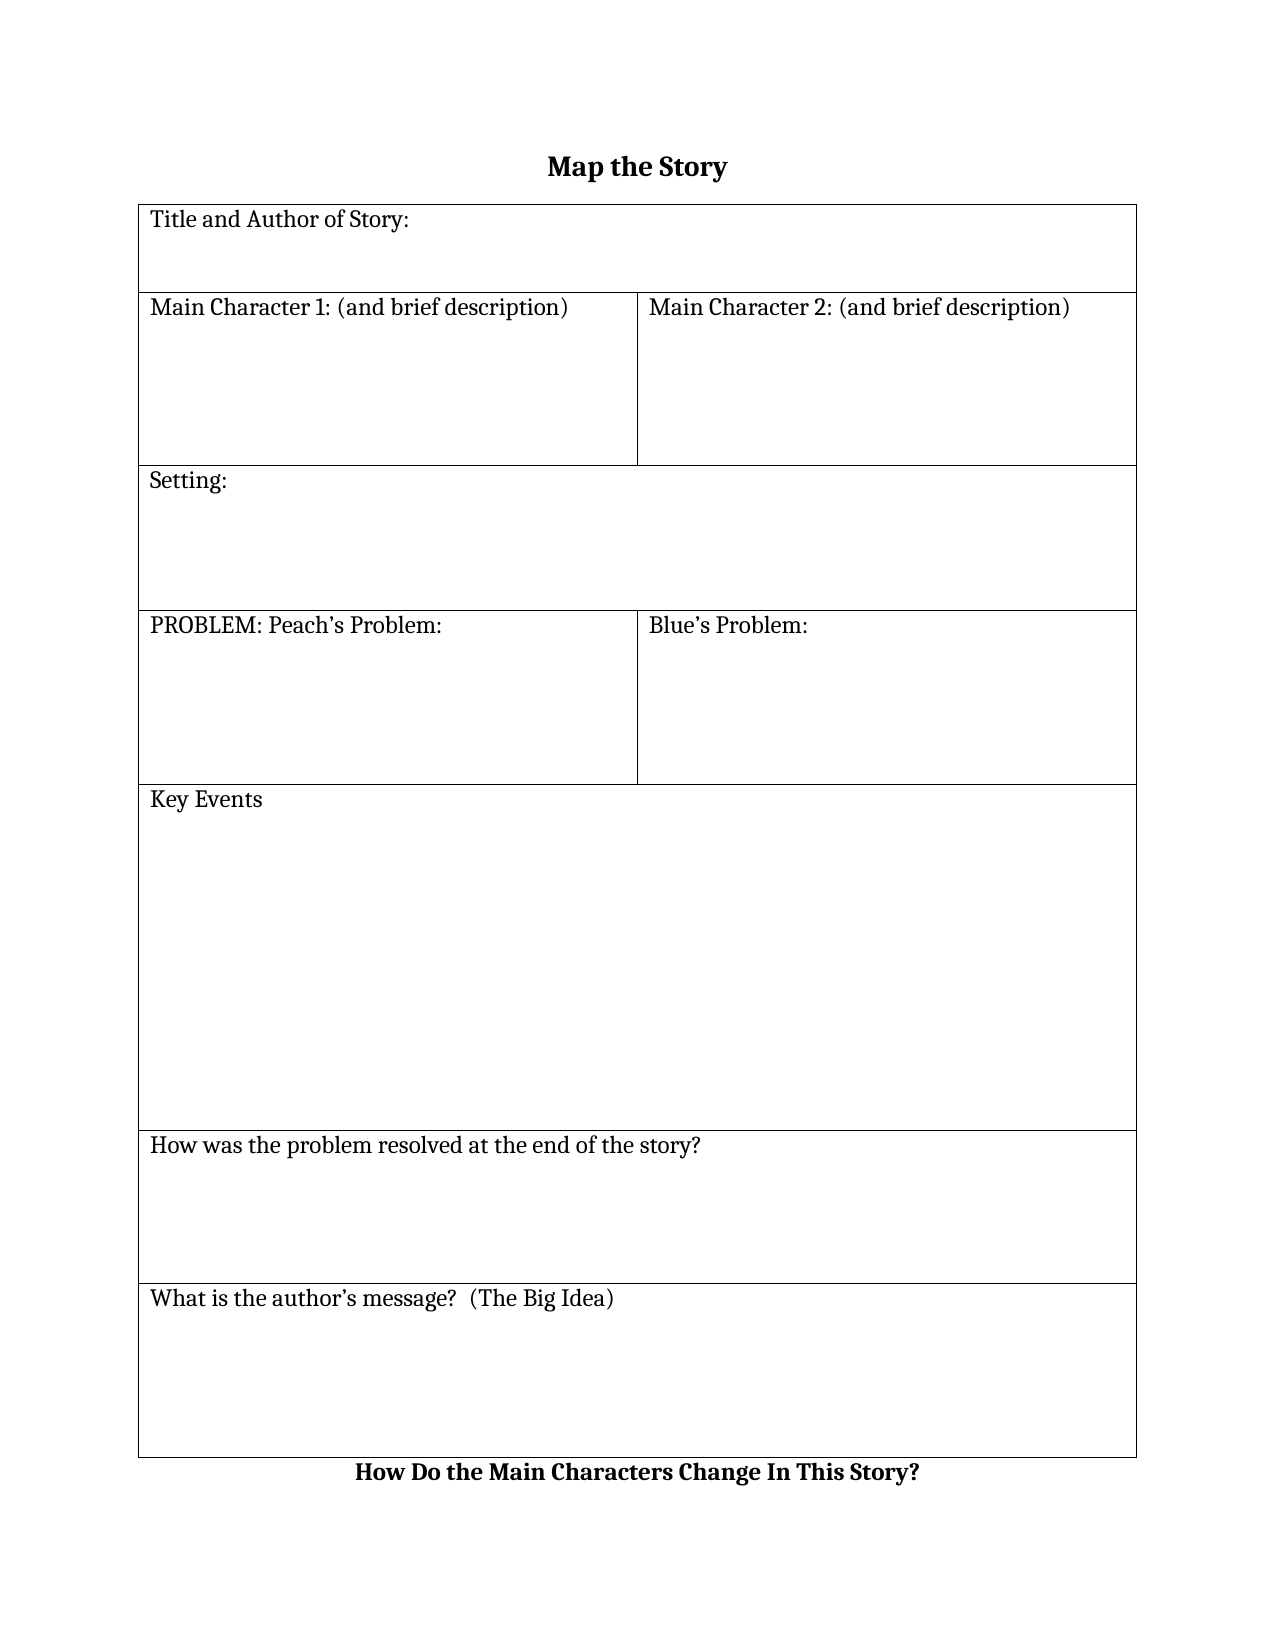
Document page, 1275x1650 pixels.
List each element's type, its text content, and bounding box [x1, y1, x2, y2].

table_cell How was the problem resolved at the end of the story? [139, 1131, 1136, 1283]
table_cell PROBLEM: Peach’s Problem: [139, 611, 637, 783]
text Map the Story [150, 150, 1125, 183]
table_cell Key Events [139, 785, 1136, 1129]
table_cell What is the author’s message? (The Big Idea) [139, 1284, 1136, 1457]
table_cell Main Character 1: (and brief description) [139, 293, 637, 465]
table_header Title and Author of Story: [139, 205, 1136, 292]
table_cell Blue’s Problem: [638, 611, 1136, 783]
text How Do the Main Characters Change In This Story? [150, 1458, 1125, 1487]
table_cell Main Character 2: (and brief description) [638, 293, 1136, 465]
table_cell Setting: [139, 466, 1136, 610]
